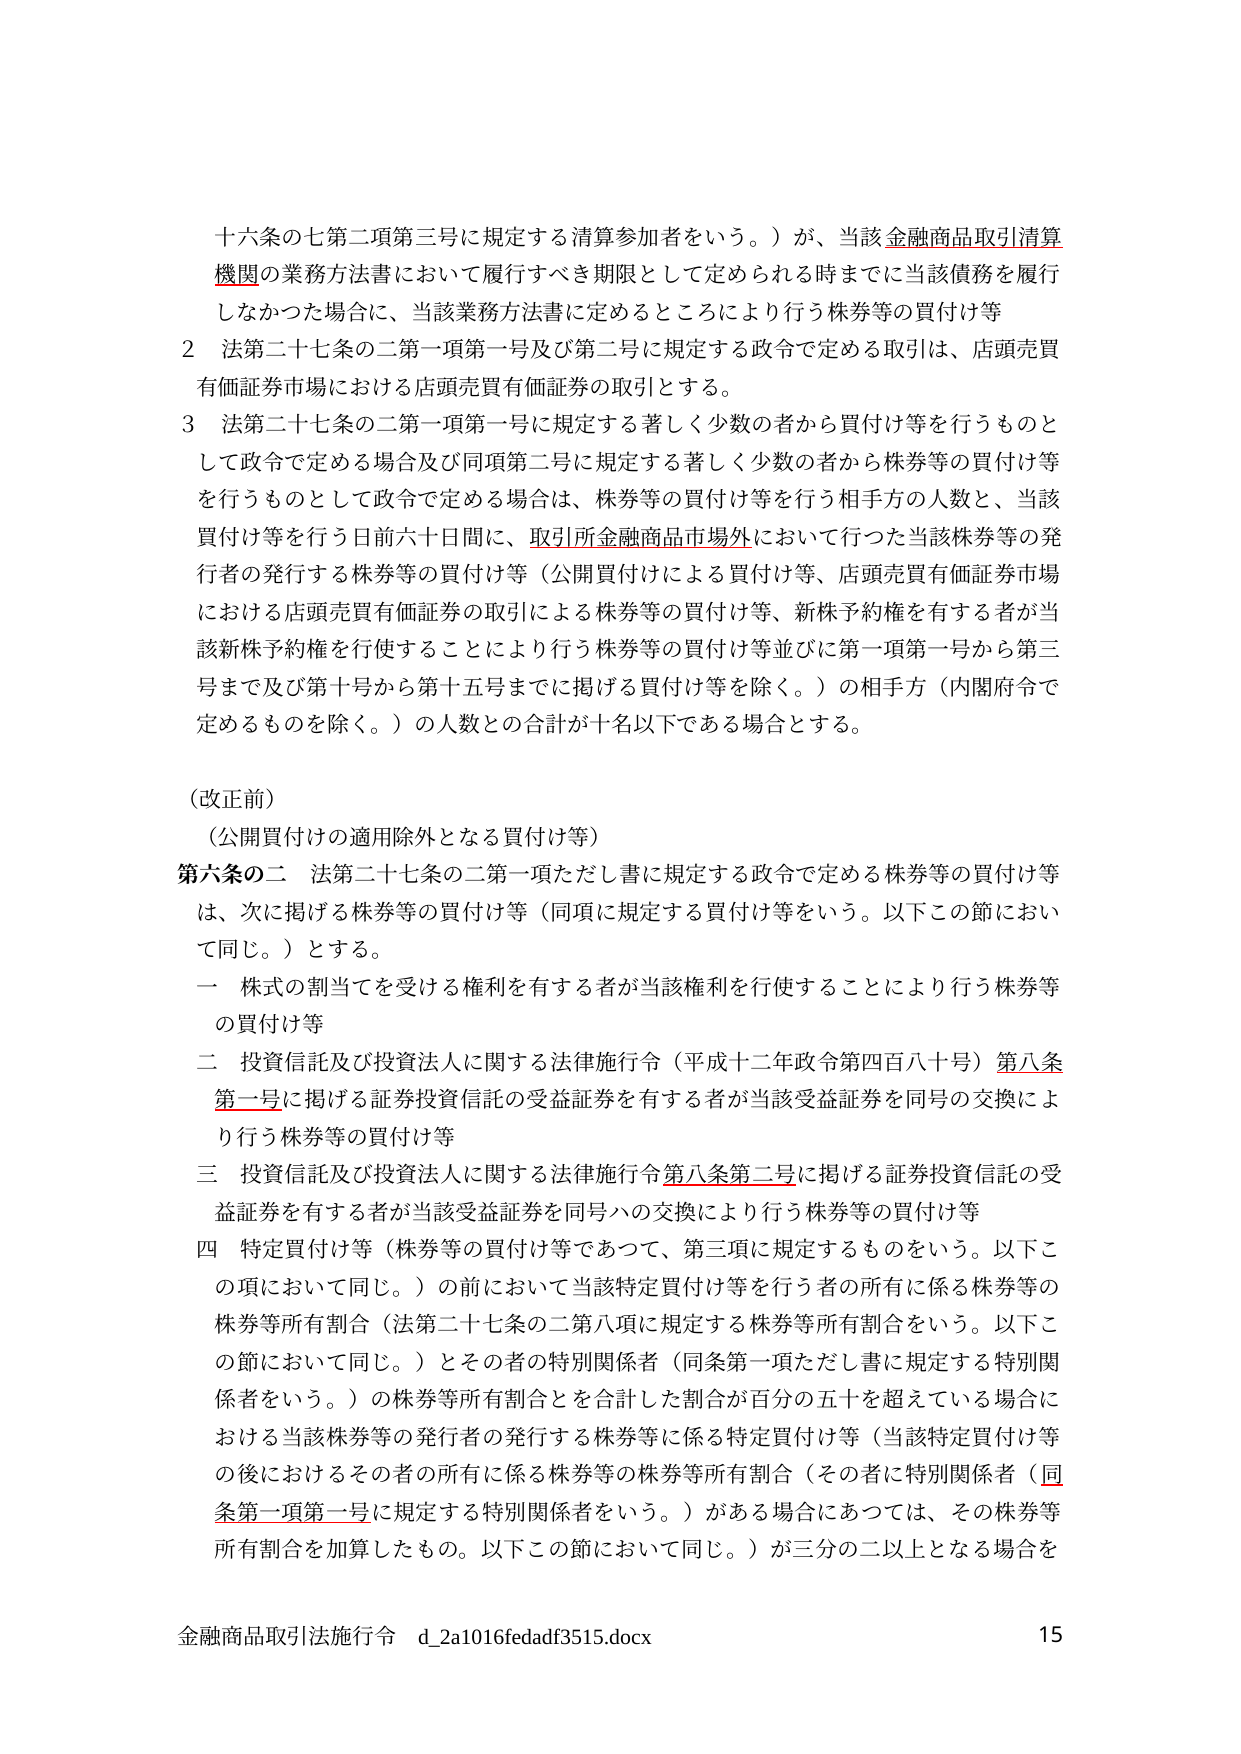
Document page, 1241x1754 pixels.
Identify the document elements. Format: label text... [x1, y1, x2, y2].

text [196, 217, 1063, 329]
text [196, 1229, 1063, 1567]
text （改正前） [177, 779, 1063, 817]
text （公開買付けの適用除外となる買付け等） [196, 817, 1063, 854]
text ２ 法第二十七条の二第一項第一号及び第二号に規定する政令で定める取引は、店頭売買有価証券市場における店頭売買有価証券の取引とする。 [177, 329, 1063, 404]
text 三 投資信託及び投資法人に関する法律施行令第八条第二号に掲げる証券投資信託の受益証券を有する者が当該受益証券を同号ハの交換により行う株券等の買付け等 [196, 1154, 1063, 1229]
text 第六条の二 法第二十七条の二第一項ただし書に規定する政令で定める株券等の買付け等は、次に掲げる株券等の買付け等（同項に規定する買付け等をいう。以下この節において同じ。）とする。 [177, 854, 1063, 967]
text 一 株式の割当てを受ける権利を有する者が当該権利を行使することにより行う株券等の買付け等 [196, 967, 1063, 1042]
text ３ 法第二十七条の二第一項第一号に規定する著しく少数の者から買付け等を行うものとして政令で定める場合及び同項第二号に規定する著しく少数の者から株券等の買付け等を行うものとして政令で定める場合は、株券等の買付け等を行う相手方の人数と、当該買付け等を行う日前六十日間に、取引所金融商品市場外において行つた当該株券等の発行者の発行する株券等の買付け等（公開買付けによる買付け等、店頭売買有価証券市場における店頭売買有価証券の取引による株券等の買付け等、新株予約権を有する者が当該新株予約権を行使することにより行う株券等の買付け等並びに第一項第一号から第三号まで及び第十号から第十五号までに掲げる買付け等を除く。）の相手方（内閣府令で定めるものを除く。）の人数との合計が十名以下である場合とする。 [177, 404, 1063, 742]
text 二 投資信託及び投資法人に関する法律施行令（平成十二年政令第四百八十号）第八条第一号に掲げる証券投資信託の受益証券を有する者が当該受益証券を同号の交換により行う株券等の買付け等 [196, 1042, 1063, 1154]
